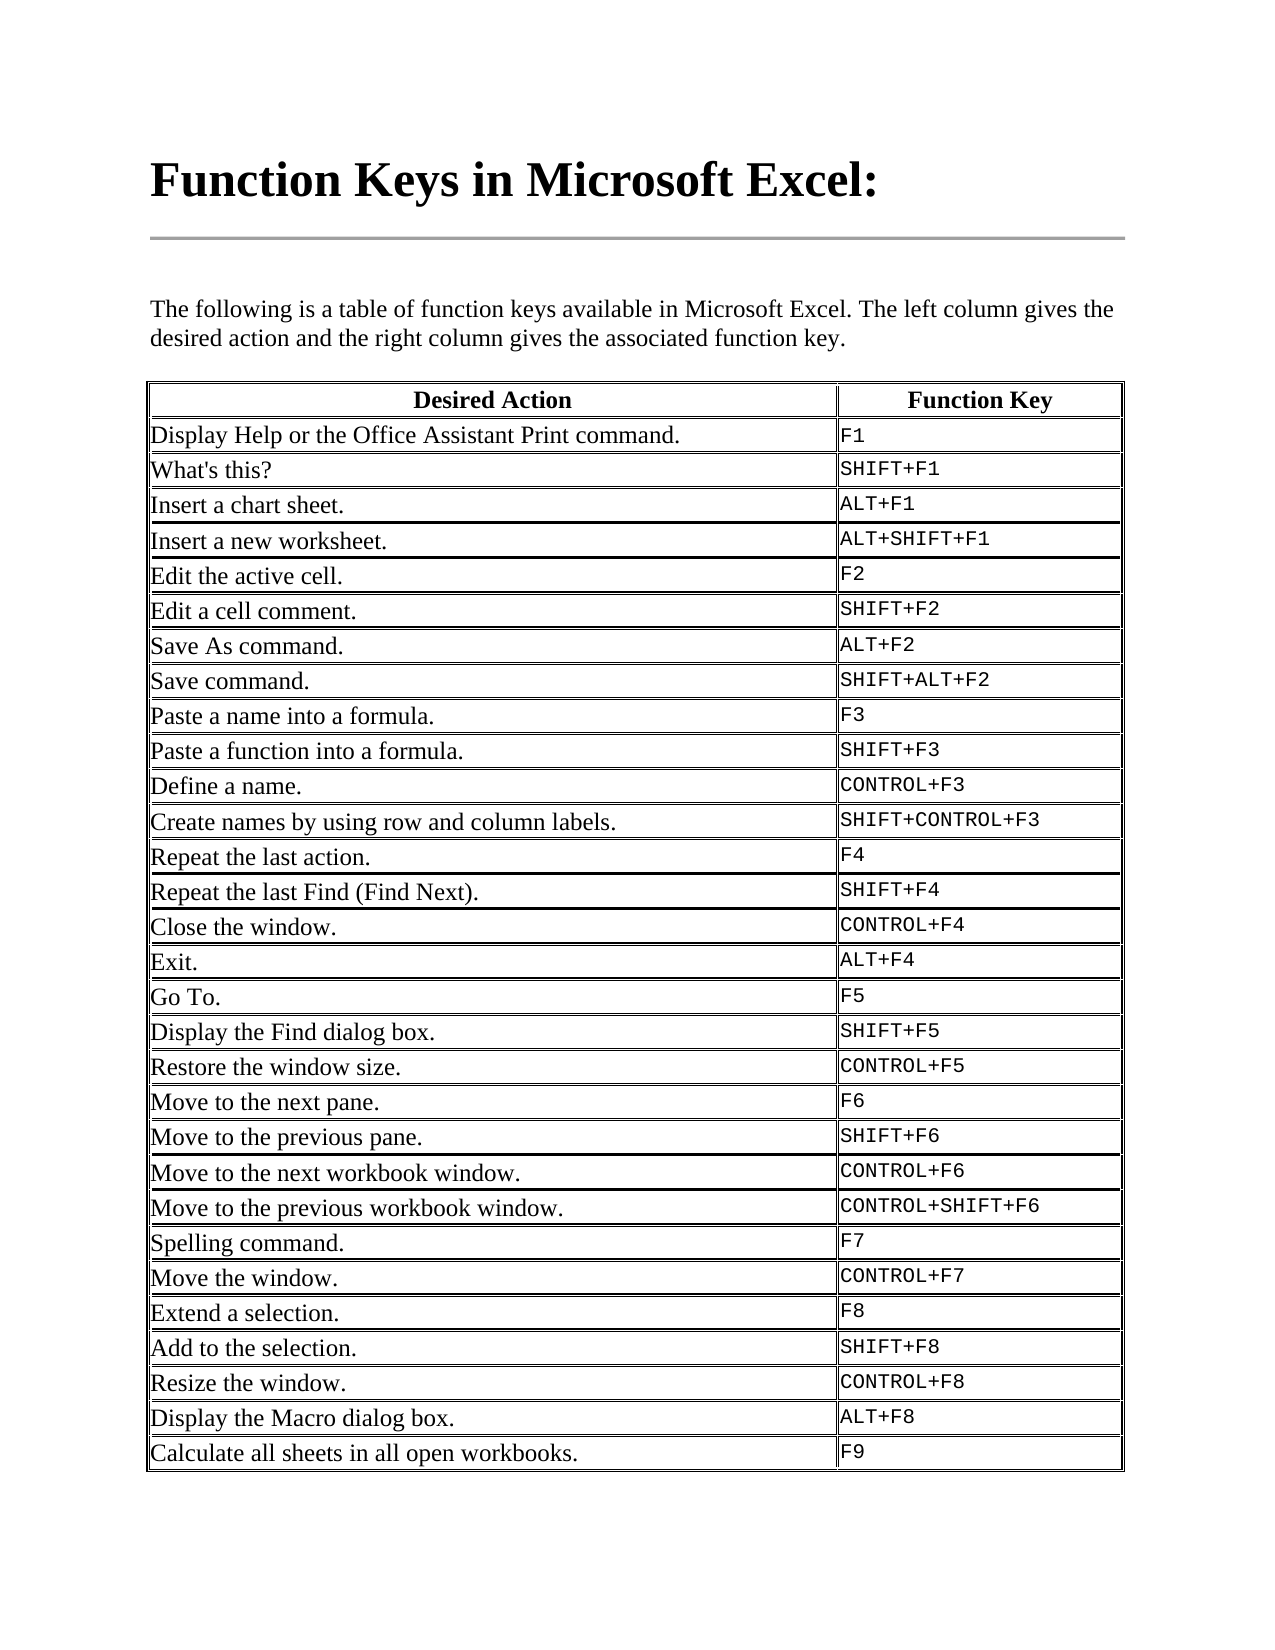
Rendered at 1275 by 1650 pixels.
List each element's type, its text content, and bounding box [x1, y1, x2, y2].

table_cell Close the window. [150, 907, 836, 942]
table_cell CONTROL+SHIFT+F6 [839, 1188, 1123, 1223]
table_cell Create names by using row and column labels. [148, 802, 837, 837]
table_header Desired Action [150, 384, 837, 416]
table_cell Display the Find dialog box. [150, 1013, 836, 1047]
table_cell ALT+F1 [838, 486, 1123, 521]
table_cell Extend a selection. [150, 1293, 836, 1328]
table_cell Display Help or the Office Assistant Print command. [148, 416, 837, 451]
table_cell SHIFT+F4 [839, 872, 1121, 907]
table_cell Edit a cell comment. [150, 591, 836, 626]
table_header Function Key [838, 384, 1121, 416]
table_cell SHIFT+F3 [838, 732, 1123, 767]
table_cell SHIFT+F6 [838, 1118, 1123, 1153]
table_cell Define a name. [148, 767, 837, 802]
table_cell CONTROL+F3 [838, 767, 1123, 802]
table_cell ALT+SHIFT+F1 [839, 521, 1121, 556]
table_cell Resize the window. [150, 1364, 836, 1398]
table_cell What's this? [148, 451, 837, 486]
table_cell Move to the previous workbook window. [148, 1188, 836, 1223]
table_cell F9 [838, 1434, 1123, 1469]
table_cell Insert a new worksheet. [150, 521, 836, 556]
text The following is a table of function keys available in Microsoft Excel. The left column gives the desired action and the right column gives the associated function key. [150, 294, 1125, 351]
table_cell SHIFT+F5 [839, 1013, 1122, 1047]
table_cell CONTROL+F4 [839, 907, 1121, 942]
table_cell ALT+F2 [839, 626, 1122, 661]
table_cell SHIFT+F2 [839, 591, 1122, 626]
table_cell Insert a chart sheet. [148, 486, 837, 521]
table_cell F3 [839, 696, 1122, 732]
table_cell Move to the next pane. [148, 1083, 837, 1118]
table_cell CONTROL+F6 [839, 1153, 1123, 1188]
table_cell F5 [839, 977, 1122, 1012]
table_cell CONTROL+F7 [839, 1258, 1122, 1293]
table_cell F1 [838, 416, 1123, 451]
table_cell Spelling command. [150, 1223, 836, 1258]
table_cell Paste a function into a formula. [148, 732, 837, 767]
table_cell SHIFT+F8 [839, 1328, 1122, 1363]
table_cell Display the Macro dialog box. [150, 1399, 836, 1434]
table_cell SHIFT+F1 [838, 451, 1123, 486]
table_cell SHIFT+CONTROL+F3 [838, 802, 1123, 837]
table_cell F8 [839, 1293, 1122, 1328]
table_cell Exit. [150, 942, 836, 977]
table_cell ALT+F8 [839, 1399, 1122, 1434]
table_cell CONTROL+F8 [839, 1364, 1122, 1398]
table_cell Calculate all sheets in all open workbooks. [148, 1434, 837, 1469]
table_cell F6 [838, 1083, 1123, 1118]
table_cell F4 [838, 837, 1123, 872]
table_cell Repeat the last Find (Find Next). [150, 872, 836, 907]
text Function Keys in Microsoft Excel: [150, 150, 1125, 207]
table_cell Move to the previous pane. [148, 1118, 837, 1153]
table_cell Edit the active cell. [150, 556, 836, 591]
table_cell SHIFT+ALT+F2 [839, 661, 1122, 696]
table_cell Restore the window size. [150, 1048, 836, 1083]
table_cell Save command. [150, 661, 836, 696]
table_cell F2 [839, 556, 1121, 591]
table_cell Save As command. [150, 626, 836, 661]
table_cell ALT+F4 [839, 942, 1122, 977]
table_cell Repeat the last action. [148, 837, 837, 872]
table_cell F7 [839, 1223, 1122, 1258]
table_cell Paste a name into a formula. [150, 696, 836, 732]
table_cell CONTROL+F5 [839, 1048, 1122, 1083]
table_cell Add to the selection. [150, 1328, 836, 1363]
table_cell Move to the next workbook window. [148, 1153, 836, 1188]
table_cell Move the window. [150, 1258, 836, 1293]
table_cell Go To. [150, 977, 836, 1012]
